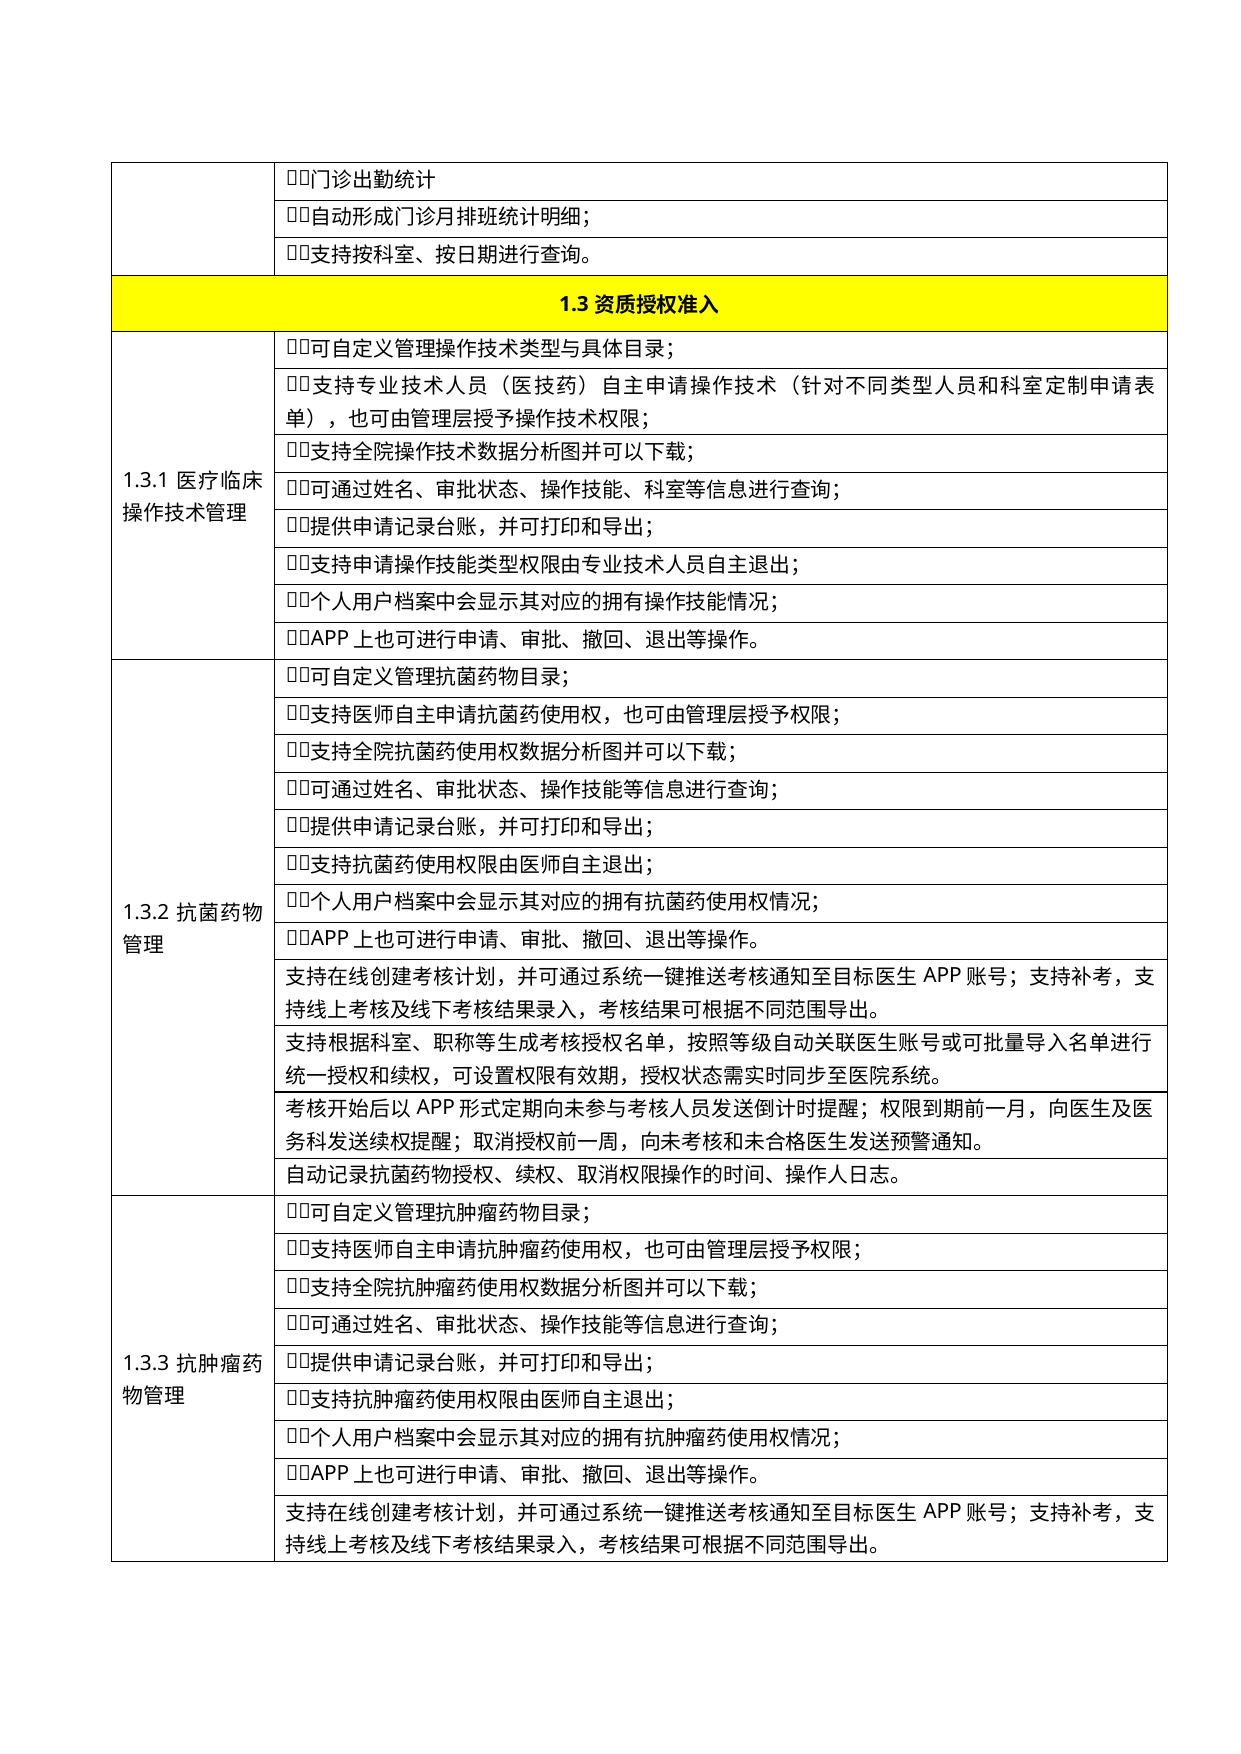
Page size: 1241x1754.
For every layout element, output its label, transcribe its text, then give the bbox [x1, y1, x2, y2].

table_cell 个人用户档案中会显示其对应的拥有操作技能情况； [275, 585, 1167, 622]
table_cell 支持按科室、按日期进行查询。 [275, 238, 1167, 274]
table_cell 支持医师自主申请抗菌药使用权，也可由管理层授予权限； [275, 698, 1167, 734]
table_cell 支持全院抗肿瘤药使用权数据分析图并可以下载； [275, 1271, 1167, 1307]
table_cell APP上也可进行申请、审批、撤回、退出等操作。 [275, 923, 1167, 959]
table_cell 支持抗肿瘤药使用权限由医师自主退出； [275, 1384, 1167, 1420]
table_cell 可通过姓名、审批状态、操作技能、科室等信息进行查询； [275, 473, 1167, 509]
table_cell APP上也可进行申请、审批、撤回、退出等操作。 [275, 1459, 1167, 1495]
table_cell 支持在线创建考核计划，并可通过系统一键推送考核通知至目标医生APP账号；支持补考，支持线上考核及线下考核结果录入，考核结果可根据不同范围导出。 [275, 1496, 1167, 1561]
table_cell 可通过姓名、审批状态、操作技能等信息进行查询； [275, 773, 1167, 809]
table_cell 支持全院操作技术数据分析图并可以下载； [275, 435, 1167, 472]
table_cell 自动形成门诊月排班统计明细； [275, 201, 1167, 237]
table_cell 支持全院抗菌药使用权数据分析图并可以下载； [275, 735, 1167, 772]
table_cell 可通过姓名、审批状态、操作技能等信息进行查询； [275, 1309, 1167, 1345]
table_cell 个人用户档案中会显示其对应的拥有抗肿瘤药使用权情况； [275, 1421, 1167, 1457]
table_cell 个人用户档案中会显示其对应的拥有抗菌药使用权情况； [275, 885, 1167, 922]
table_cell 1.3.2 抗菌药物管理 [112, 660, 274, 1195]
table_cell 可自定义管理抗肿瘤药物目录； [275, 1196, 1167, 1232]
table_cell 1.3.3 抗肿瘤药物管理 [112, 1196, 274, 1561]
table_cell 自动记录抗菌药物授权、续权、取消权限操作的时间、操作人日志。 [275, 1159, 1167, 1195]
table_cell 提供申请记录台账，并可打印和导出； [275, 510, 1167, 547]
table_cell APP上也可进行申请、审批、撤回、退出等操作。 [275, 623, 1167, 659]
table_cell 1.3.1 医疗临床操作技术管理 [112, 332, 274, 659]
table_cell 支持抗菌药使用权限由医师自主退出； [275, 848, 1167, 884]
table_cell 支持专业技术人员（医技药）自主申请操作技术（针对不同类型人员和科室定制申请表单），也可由管理层授予操作技术权限； [275, 369, 1167, 434]
table_cell 提供申请记录台账，并可打印和导出； [275, 1346, 1167, 1382]
table_cell 支持根据科室、职称等生成考核授权名单，按照等级自动关联医生账号或可批量导入名单进行统一授权和续权，可设置权限有效期，授权状态需实时同步至医院系统。 [275, 1026, 1167, 1091]
table_cell 支持在线创建考核计划，并可通过系统一键推送考核通知至目标医生APP账号；支持补考，支持线上考核及线下考核结果录入，考核结果可根据不同范围导出。 [275, 960, 1167, 1025]
table_cell 1.3 资质授权准入 [112, 276, 1167, 331]
table_cell 考核开始后以APP形式定期向未参与考核人员发送倒计时提醒；权限到期前一月，向医生及医务科发送续权提醒；取消授权前一周，向未考核和未合格医生发送预警通知。 [275, 1093, 1167, 1157]
table_cell 门诊出勤统计 [275, 163, 1167, 199]
table_cell 可自定义管理操作技术类型与具体目录； [275, 332, 1167, 368]
table_cell 支持申请操作技能类型权限由专业技术人员自主退出； [275, 548, 1167, 584]
table_cell 可自定义管理抗菌药物目录； [275, 660, 1167, 697]
table_cell 支持医师自主申请抗肿瘤药使用权，也可由管理层授予权限； [275, 1234, 1167, 1270]
table_cell 提供申请记录台账，并可打印和导出； [275, 810, 1167, 847]
